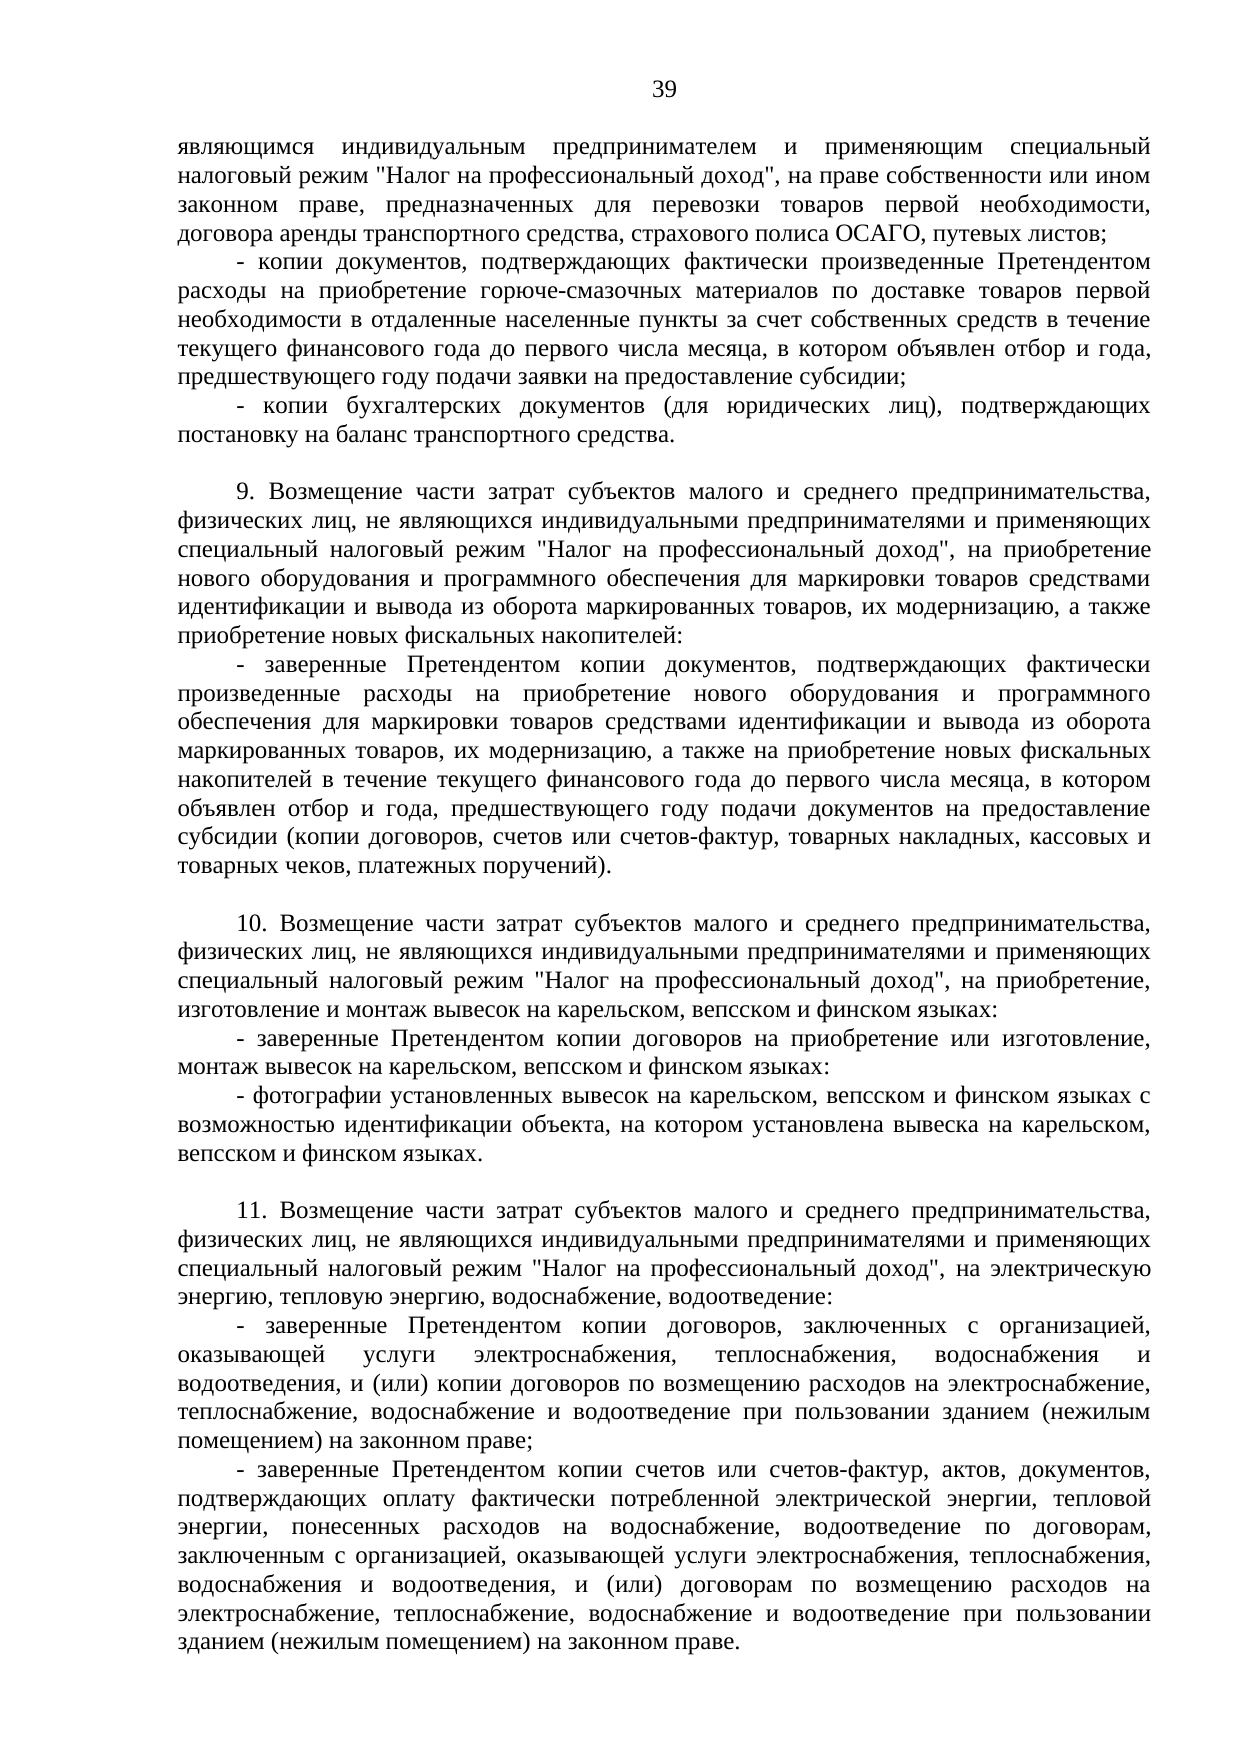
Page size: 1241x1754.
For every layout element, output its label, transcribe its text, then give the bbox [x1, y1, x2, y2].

text 9. Возмещение части затрат субъектов малого и среднего предпринимательства, физических лиц, не являющихся индивидуальными предпринимателями и применяющих специальный налоговый режим "Налог на профессиональный доход", на приобретение нового оборудования и программного обеспечения для маркировки товаров средствами идентификации и вывода из оборота маркированных товаров, их модернизацию, а также приобретение новых фискальных накопителей: [177, 476, 1152, 649]
text - заверенные Претендентом копии документов, подтверждающих фактически произведенные расходы на приобретение нового оборудования и программного обеспечения для маркировки товаров средствами идентификации и вывода из оборота маркированных товаров, их модернизацию, а также на приобретение новых фискальных накопителей в течение текущего финансового года до первого числа месяца, в котором объявлен отбор и года, предшествующего году подачи документов на предоставление субсидии (копии договоров, счетов или счетов-фактур, товарных накладных, кассовых и товарных чеков, платежных поручений). [177, 649, 1152, 879]
text - фотографии установленных вывесок на карельском, вепсском и финском языках с возможностью идентификации объекта, на котором установлена вывеска на карельском, вепсском и финском языках. [177, 1080, 1152, 1166]
text 11. Возмещение части затрат субъектов малого и среднего предпринимательства, физических лиц, не являющихся индивидуальными предпринимателями и применяющих специальный налоговый режим "Налог на профессиональный доход", на электрическую энергию, тепловую энергию, водоснабжение, водоотведение: [177, 1195, 1152, 1310]
text 10. Возмещение части затрат субъектов малого и среднего предпринимательства, физических лиц, не являющихся индивидуальными предпринимателями и применяющих специальный налоговый режим "Налог на профессиональный доход", на приобретение, изготовление и монтаж вывесок на карельском, вепсском и финском языках: [177, 908, 1152, 1023]
text - заверенные Претендентом копии счетов или счетов-фактур, актов, документов, подтверждающих оплату фактически потребленной электрической энергии, тепловой энергии, понесенных расходов на водоснабжение, водоотведение по договорам, заключенным с организацией, оказывающей услуги электроснабжения, теплоснабжения, водоснабжения и водоотведения, и (или) договорам по возмещению расходов на электроснабжение, теплоснабжение, водоснабжение и водоотведение при пользовании зданием (нежилым помещением) на законном праве. [177, 1454, 1152, 1655]
text - копии документов, подтверждающих фактически произведенные Претендентом расходы на приобретение горюче-смазочных материалов по доставке товаров первой необходимости в отдаленные населенные пункты за счет собственных средств в течение текущего финансового года до первого числа месяца, в котором объявлен отбор и года, предшествующего году подачи заявки на предоставление субсидии; [177, 246, 1152, 390]
text - заверенные Претендентом копии договоров на приобретение или изготовление, монтаж вывесок на карельском, вепсском и финском языках: [177, 1023, 1152, 1080]
text - заверенные Претендентом копии договоров, заключенных с организацией, оказывающей услуги электроснабжения, теплоснабжения, водоснабжения и водоотведения, и (или) копии договоров по возмещению расходов на электроснабжение, теплоснабжение, водоснабжение и водоотведение при пользовании зданием (нежилым помещением) на законном праве; [177, 1310, 1152, 1454]
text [177, 131, 1152, 246]
text - копии бухгалтерских документов (для юридических лиц), подтверждающих постановку на баланс транспортного средства. [177, 390, 1152, 448]
